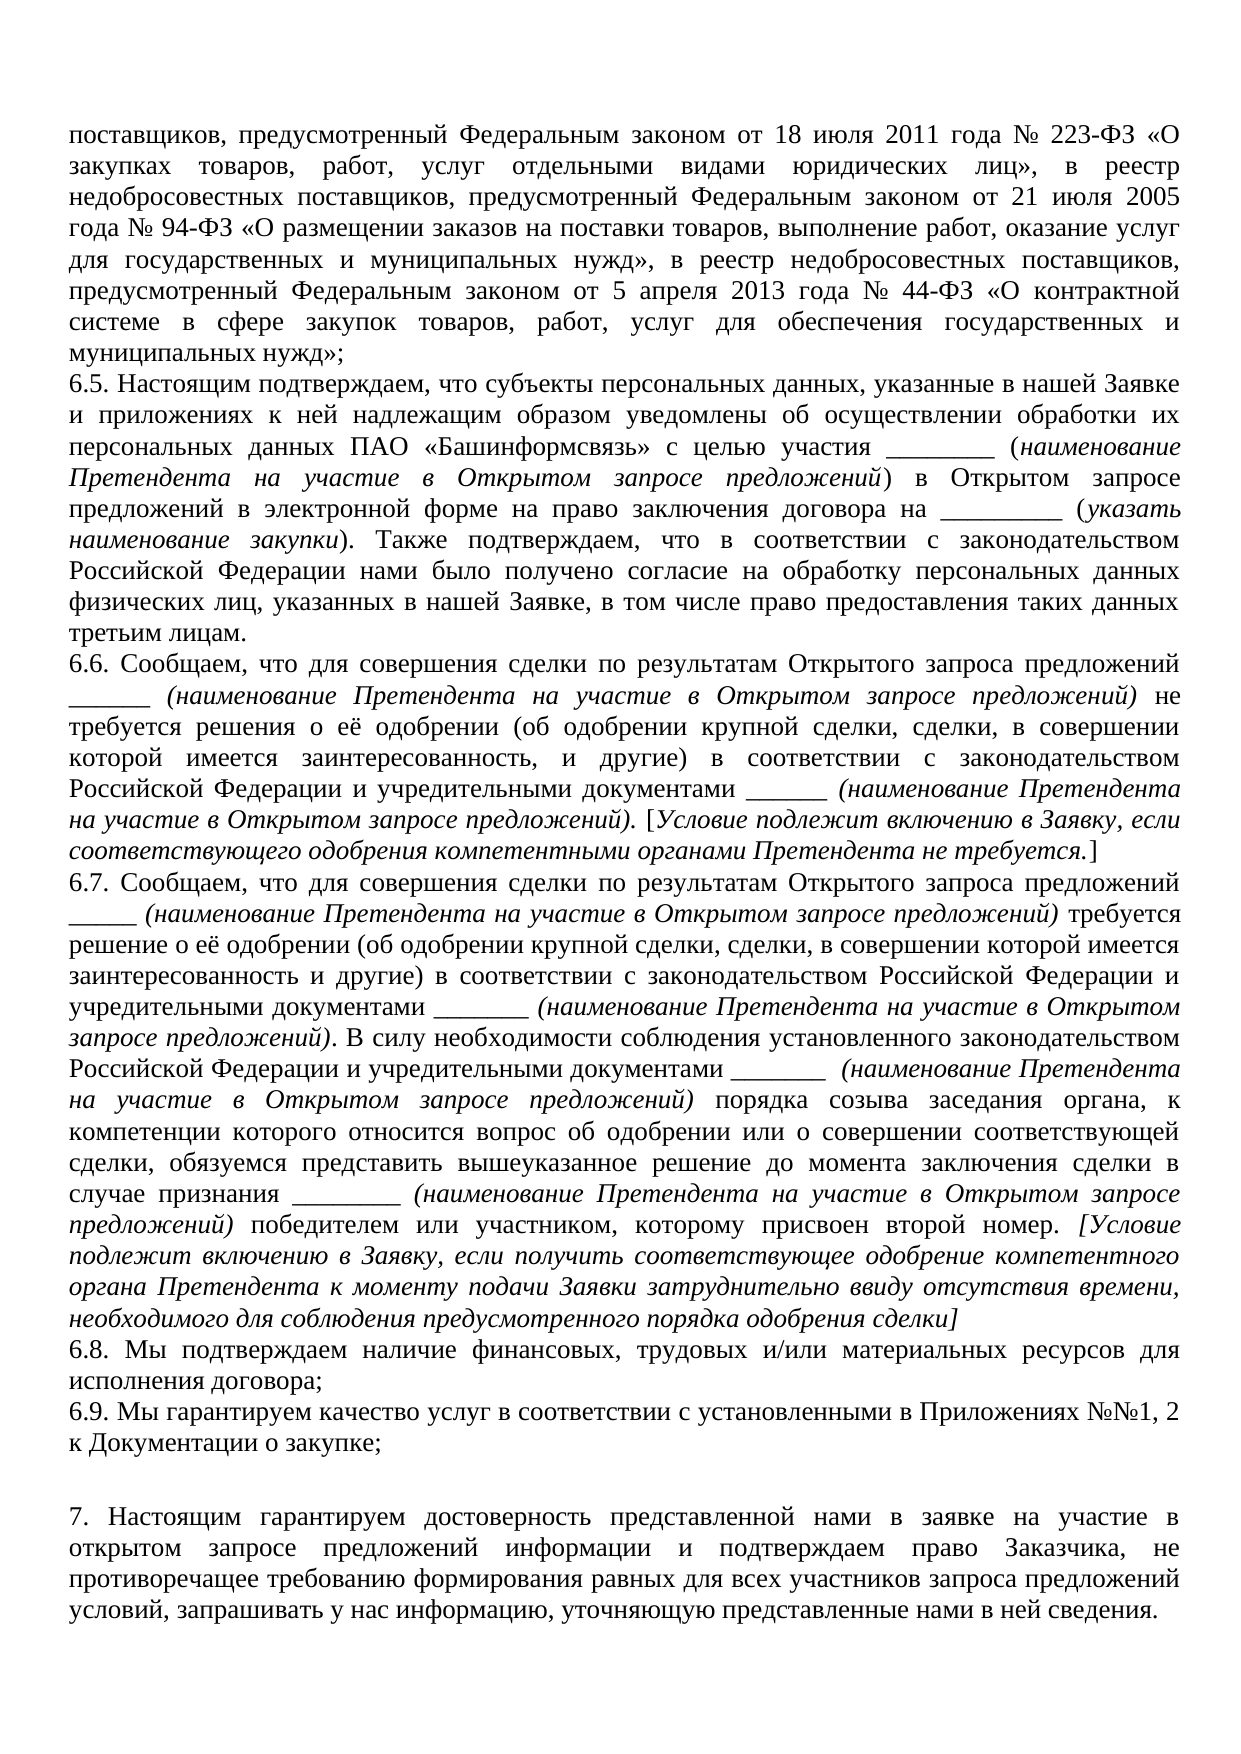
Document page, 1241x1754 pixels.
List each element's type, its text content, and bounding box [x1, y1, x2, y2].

table_cell 7. Настоящим гарантируем достоверность представленной нами в заявке на участие в открытом запросе предложений информации и подтверждаем право Заказчика, не противоречащее требованию формирования равных для всех участников запроса предложений условий, запрашивать у нас информацию, уточняющую представленные нами в ней сведения. [58, 1489, 1192, 1624]
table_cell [58, 118, 1192, 1488]
